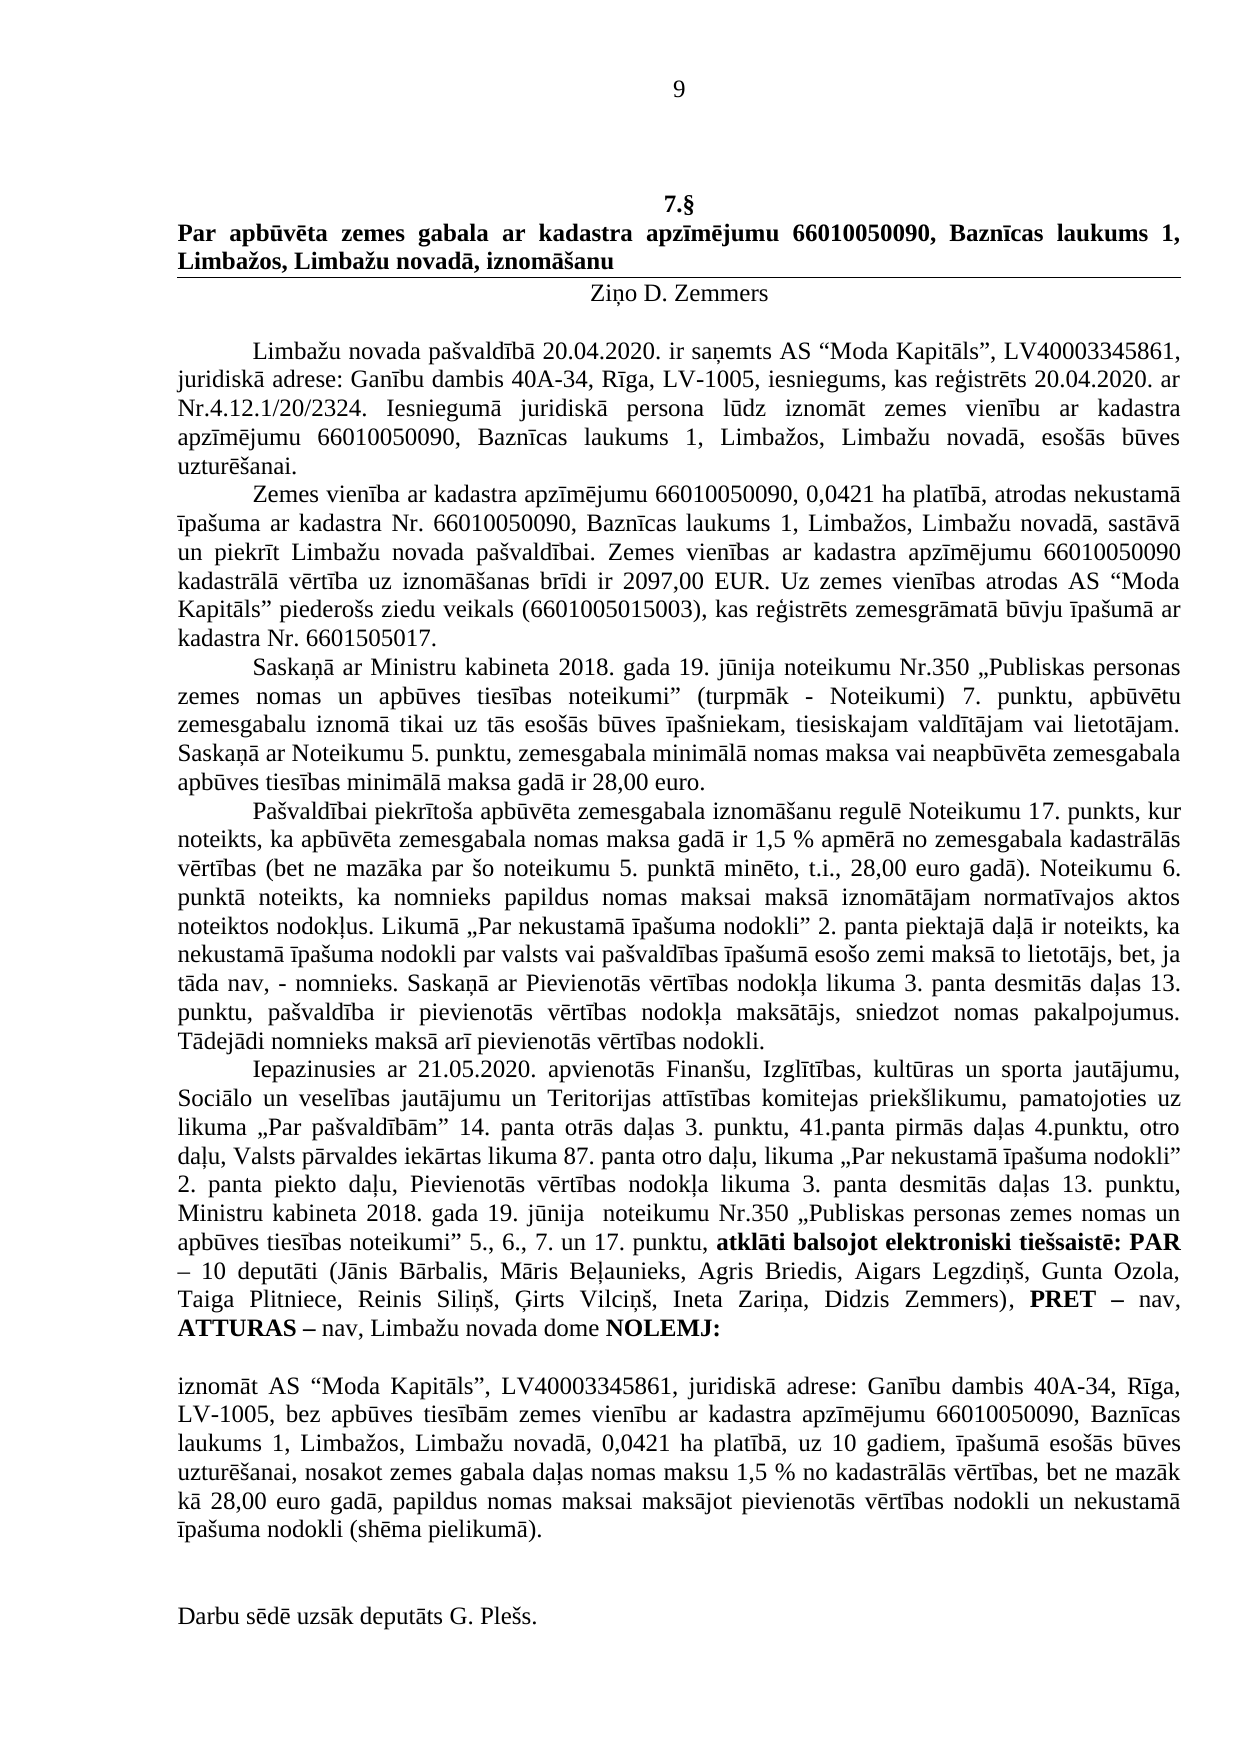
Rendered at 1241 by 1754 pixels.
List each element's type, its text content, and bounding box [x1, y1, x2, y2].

text Zemes vienība ar kadastra apzīmējumu 66010050090, 0,0421 ha platībā, atrodas nekustamā īpašuma ar kadastra Nr. 66010050090, Baznīcas laukums 1, Limbažos, Limbažu novadā, sastāvā un piekrīt Limbažu novada pašvaldībai. Zemes vienības ar kadastra apzīmējumu 66010050090 kadastrālā vērtība uz iznomāšanas brīdi ir 2097,00 EUR. Uz zemes vienības atrodas AS “Moda Kapitāls” piederošs ziedu veikals (6601005015003), kas reģistrēts zemesgrāmatā būvju īpašumā ar kadastra Nr. 6601505017. [177, 479, 1181, 652]
text Darbu sēdē uzsāk deputāts G. Plešs. [177, 1601, 1181, 1629]
text 7.§ [177, 189, 1181, 218]
text Saskaņā ar Ministru kabineta 2018. gada 19. jūnija noteikumu Nr.350 „Publiskas personas zemes nomas un apbūves tiesības noteikumi” (turpmāk - Noteikumi) 7. punktu, apbūvētu zemesgabalu iznomā tikai uz tās esošās būves īpašniekam, tiesiskajam valdītājam vai lietotājam. Saskaņā ar Noteikumu 5. punktu, zemesgabala minimālā nomas maksa vai neapbūvēta zemesgabala apbūves tiesības minimālā maksa gadā ir 28,00 euro. [177, 652, 1181, 796]
text Par apbūvēta zemes gabala ar kadastra apzīmējumu 66010050090, Baznīcas laukums 1, Limbažos, Limbažu novadā, iznomāšanu [177, 218, 1181, 277]
text Ziņo D. Zemmers [177, 278, 1181, 307]
text iznomāt AS “Moda Kapitāls”, LV40003345861, juridiskā adrese: Ganību dambis 40A-34, Rīga, LV-1005, bez apbūves tiesībām zemes vienību ar kadastra apzīmējumu 66010050090, Baznīcas laukums 1, Limbažos, Limbažu novadā, 0,0421 ha platībā, uz 10 gadiem, īpašumā esošās būves uzturēšanai, nosakot zemes gabala daļas nomas maksu 1,5 % no kadastrālās vērtības, bet ne mazāk kā 28,00 euro gadā, papildus nomas maksai maksājot pievienotās vērtības nodokli un nekustamā īpašuma nodokli (shēma pielikumā). [177, 1371, 1181, 1543]
text Iepazinusies ar 21.05.2020. apvienotās Finanšu, Izglītības, kultūras un sporta jautājumu, Sociālo un veselības jautājumu un Teritorijas attīstības komitejas priekšlikumu, pamatojoties uz likuma „Par pašvaldībām” 14. panta otrās daļas 3. punktu, 41.panta pirmās daļas 4.punktu, otro daļu, Valsts pārvaldes iekārtas likuma 87. panta otro daļu, likuma „Par nekustamā īpašuma nodokli” 2. panta piekto daļu, Pievienotās vērtības nodokļa likuma 3. panta desmitās daļas 13. punktu, Ministru kabineta 2018. gada 19. jūnija noteikumu Nr.350 „Publiskas personas zemes nomas un apbūves tiesības noteikumi” 5., 6., 7. un 17. punktu, atklāti balsojot elektroniski tiešsaistē: PAR – 10 deputāti (Jānis Bārbalis, Māris Beļaunieks, Agris Briedis, Aigars Legzdiņš, Gunta Ozola, Taiga Plitniece, Reinis Siliņš, Ģirts Vilciņš, Ineta Zariņa, Didzis Zemmers), PRET – nav, ATTURAS – nav, Limbažu novada dome NOLEMJ: [177, 1054, 1181, 1342]
text Limbažu novada pašvaldībā 20.04.2020. ir saņemts AS “Moda Kapitāls”, LV40003345861, juridiskā adrese: Ganību dambis 40A-34, Rīga, LV-1005, iesniegums, kas reģistrēts 20.04.2020. ar Nr.4.12.1/20/2324. Iesniegumā juridiskā persona lūdz iznomāt zemes vienību ar kadastra apzīmējumu 66010050090, Baznīcas laukums 1, Limbažos, Limbažu novadā, esošās būves uzturēšanai. [177, 336, 1181, 479]
text Pašvaldībai piekrītoša apbūvēta zemesgabala iznomāšanu regulē Noteikumu 17. punkts, kur noteikts, ka apbūvēta zemesgabala nomas maksa gadā ir 1,5 % apmērā no zemesgabala kadastrālās vērtības (bet ne mazāka par šo noteikumu 5. punktā minēto, t.i., 28,00 euro gadā). Noteikumu 6. punktā noteikts, ka nomnieks papildus nomas maksai maksā iznomātājam normatīvajos aktos noteiktos nodokļus. Likumā „Par nekustamā īpašuma nodokli” 2. panta piektajā daļā ir noteikts, ka nekustamā īpašuma nodokli par valsts vai pašvaldības īpašumā esošo zemi maksā to lietotājs, bet, ja tāda nav, - nomnieks. Saskaņā ar Pievienotās vērtības nodokļa likuma 3. panta desmitās daļas 13. punktu, pašvaldība ir pievienotās vērtības nodokļa maksātājs, sniedzot nomas pakalpojumus. Tādejādi nomnieks maksā arī pievienotās vērtības nodokli. [177, 796, 1181, 1054]
